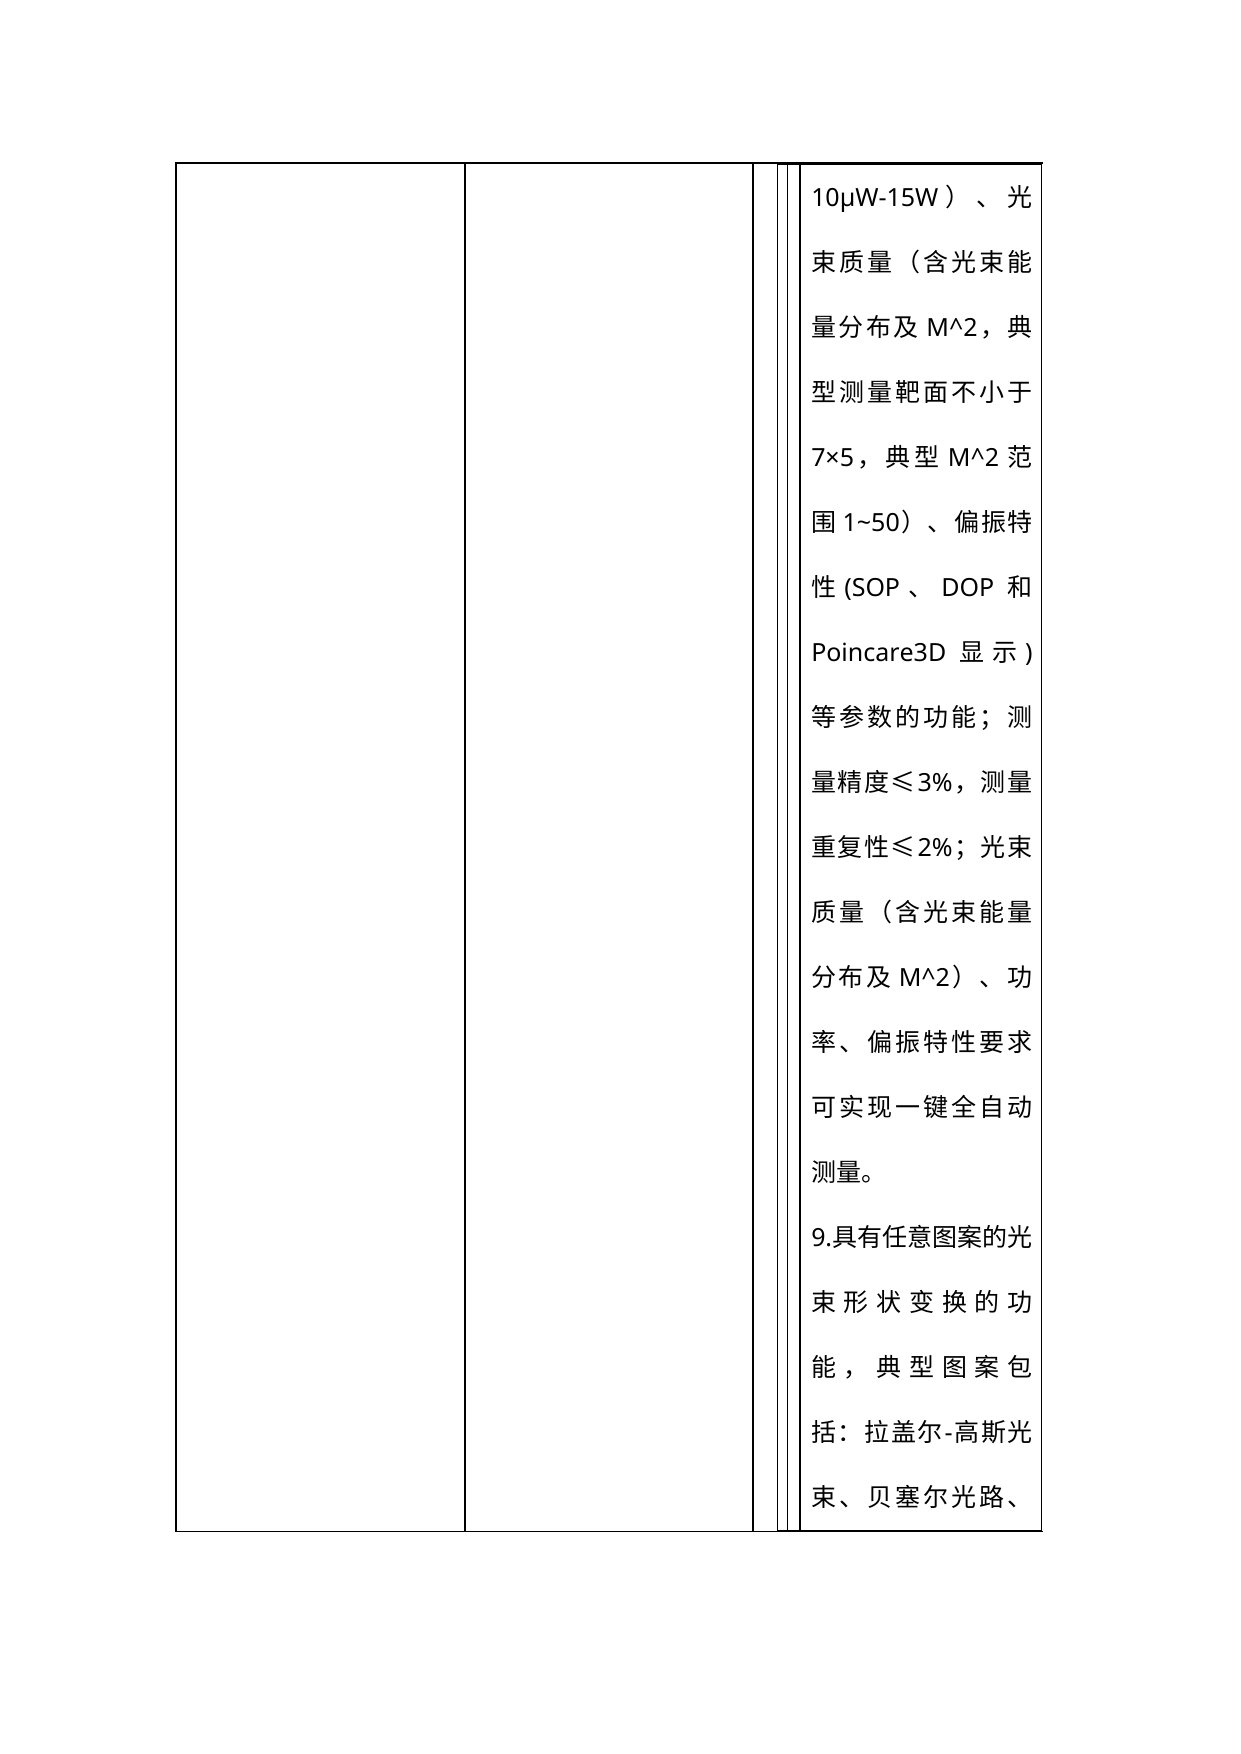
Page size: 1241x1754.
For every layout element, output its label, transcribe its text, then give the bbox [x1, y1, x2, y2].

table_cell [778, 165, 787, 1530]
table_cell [801, 165, 1041, 1530]
table_cell [177, 164, 464, 1531]
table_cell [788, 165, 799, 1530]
table_cell 1 [466, 164, 752, 1531]
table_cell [754, 164, 777, 1531]
